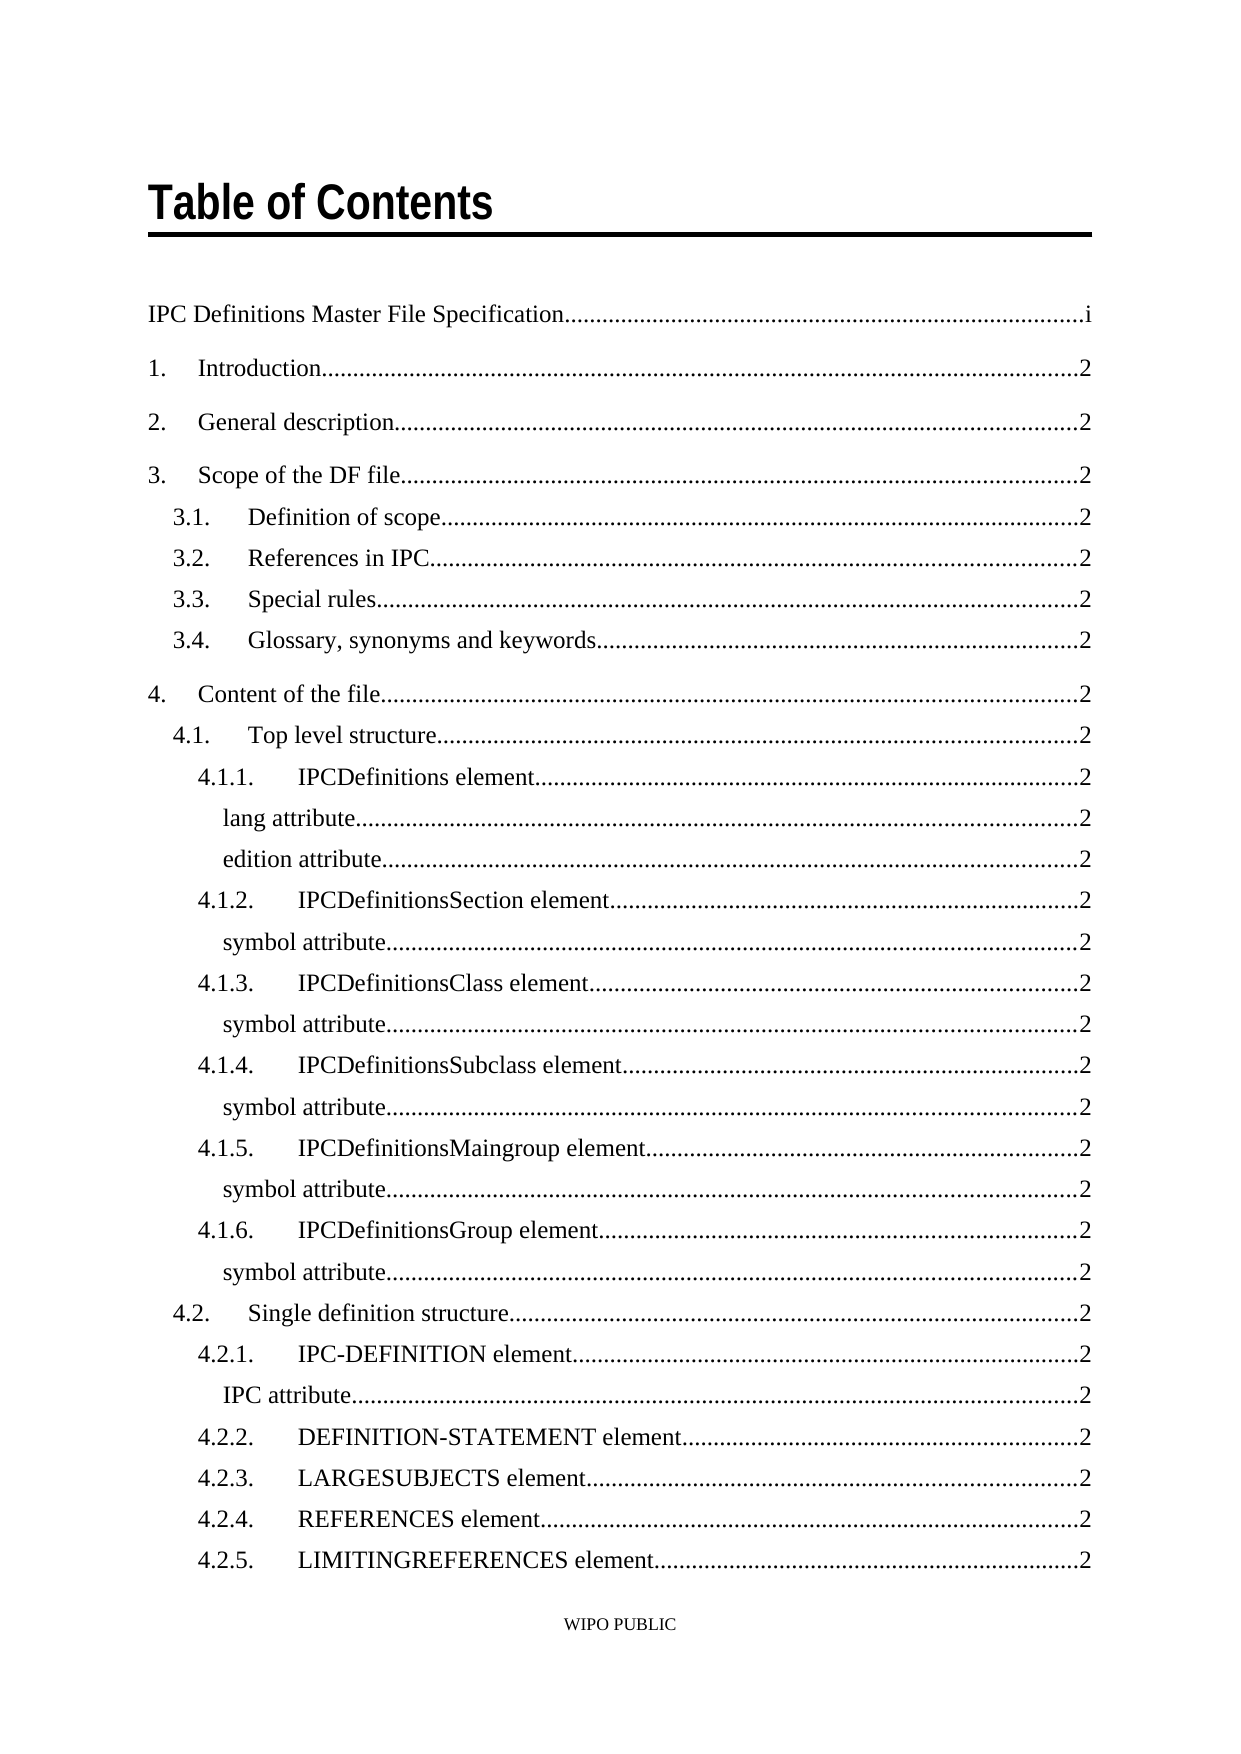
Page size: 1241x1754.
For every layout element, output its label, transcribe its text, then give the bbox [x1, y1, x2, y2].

text lang attribute 2 [223, 803, 1092, 832]
text 2. General description 2 [148, 407, 1092, 436]
text 4. Content of the file 2 [148, 679, 1092, 708]
text symbol attribute 2 [223, 1174, 1092, 1203]
text 3.2. References in IPC 2 [173, 543, 1092, 572]
text symbol attribute 2 [223, 1009, 1092, 1038]
text 3.4. Glossary, synonyms and keywords 2 [173, 626, 1092, 654]
text symbol attribute 2 [223, 927, 1092, 956]
text symbol attribute 2 [223, 1092, 1092, 1121]
text 4.2.5. LIMITINGREFERENCES element 2 [198, 1546, 1092, 1574]
text IPC attribute 2 [223, 1381, 1092, 1409]
text 4.2.4. REFERENCES element 2 [198, 1504, 1092, 1533]
text 1. Introduction 2 [148, 353, 1092, 382]
title Table of Contents [148, 173, 1092, 232]
text 4.2. Single definition structure 2 [173, 1298, 1092, 1327]
text 4.1.3. IPCDefinitionsClass element 2 [198, 968, 1092, 997]
text 4.1.4. IPCDefinitionsSubclass element 2 [198, 1051, 1092, 1079]
text 4.2.2. DEFINITION-STATEMENT element 2 [198, 1422, 1092, 1451]
text 3.1. Definition of scope 2 [173, 502, 1092, 531]
text 4.1.5. IPCDefinitionsMaingroup element 2 [198, 1133, 1092, 1162]
text 3. Scope of the DF file 2 [148, 461, 1092, 489]
text 4.1. Top level structure 2 [173, 721, 1092, 749]
text 3.3. Special rules 2 [173, 584, 1092, 613]
text 4.1.6. IPCDefinitionsGroup element 2 [198, 1216, 1092, 1244]
text 4.2.3. LARGESUBJECTS element 2 [198, 1463, 1092, 1492]
text 4.1.1. IPCDefinitions element 2 [198, 762, 1092, 791]
text 4.2.1. IPC-DEFINITION element 2 [198, 1339, 1092, 1368]
text edition attribute 2 [223, 844, 1092, 873]
text IPC Definitions Master File Specification i [148, 299, 1092, 328]
text 4.1.2. IPCDefinitionsSection element 2 [198, 886, 1092, 914]
text symbol attribute 2 [223, 1257, 1092, 1286]
